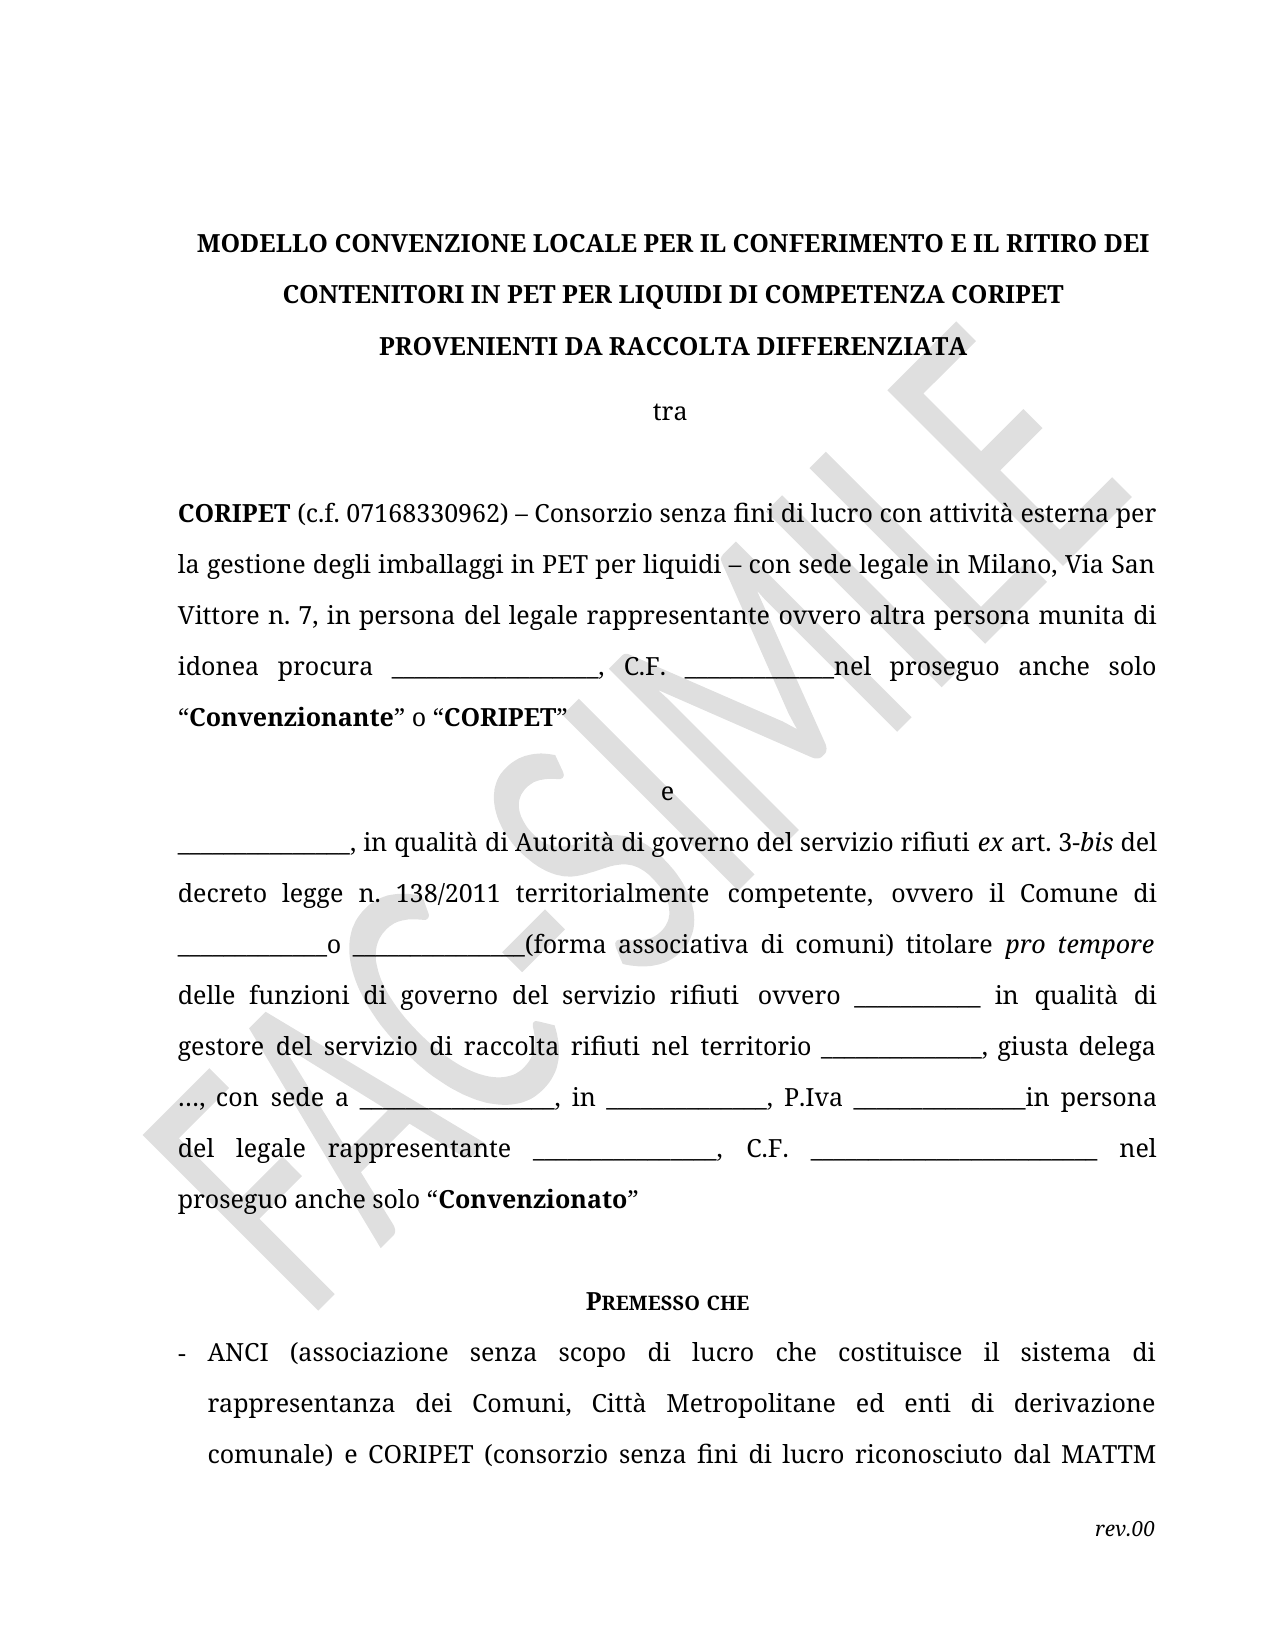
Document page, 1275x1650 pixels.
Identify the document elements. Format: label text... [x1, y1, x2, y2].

text _______________, in qualità di Autorità di governo del servizio rifiuti ex art. 3-bis del decreto legge n. 138/2011 territorialmente competente, ovvero il Comune di _____________o _______________(forma associativa di comuni) titolare pro tempore delle funzioni di governo del servizio rifiuti ovvero ___________ in qualità di gestore del servizio di raccolta rifiuti nel territorio ______________, giusta delega …, con sede a _________________, in ______________, P.Iva _______________in persona del legale rappresentante ________________, C.F. _________________________ nel proseguo anche solo “Convenzionato” [178, 824, 1157, 1216]
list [178, 1334, 1157, 1471]
subtitle MODELLO CONVENZIONE LOCALE PER IL CONFERIMENTO E IL RITIRO DEI CONTENITORI IN PET PER LIQUIDI DI COMPETENZA CORIPET PROVENIENTI DA RACCOLTA DIFFERENZIATA [189, 226, 1157, 362]
text e [178, 773, 1157, 807]
text CORIPET (c.f. 07168330962) – Consorzio senza fini di lucro con attività esterna per la gestione degli imballaggi in PET per liquidi – con sede legale in Milano, Via San Vittore n. 7, in persona del legale rappresentante ovvero altra persona munita di idonea procura __________________, C.F. _____________nel proseguo anche solo “Convenzionante” o “CORIPET” [178, 495, 1157, 734]
subtitle Premesso che [178, 1283, 1157, 1318]
subtitle tra [183, 393, 1157, 427]
